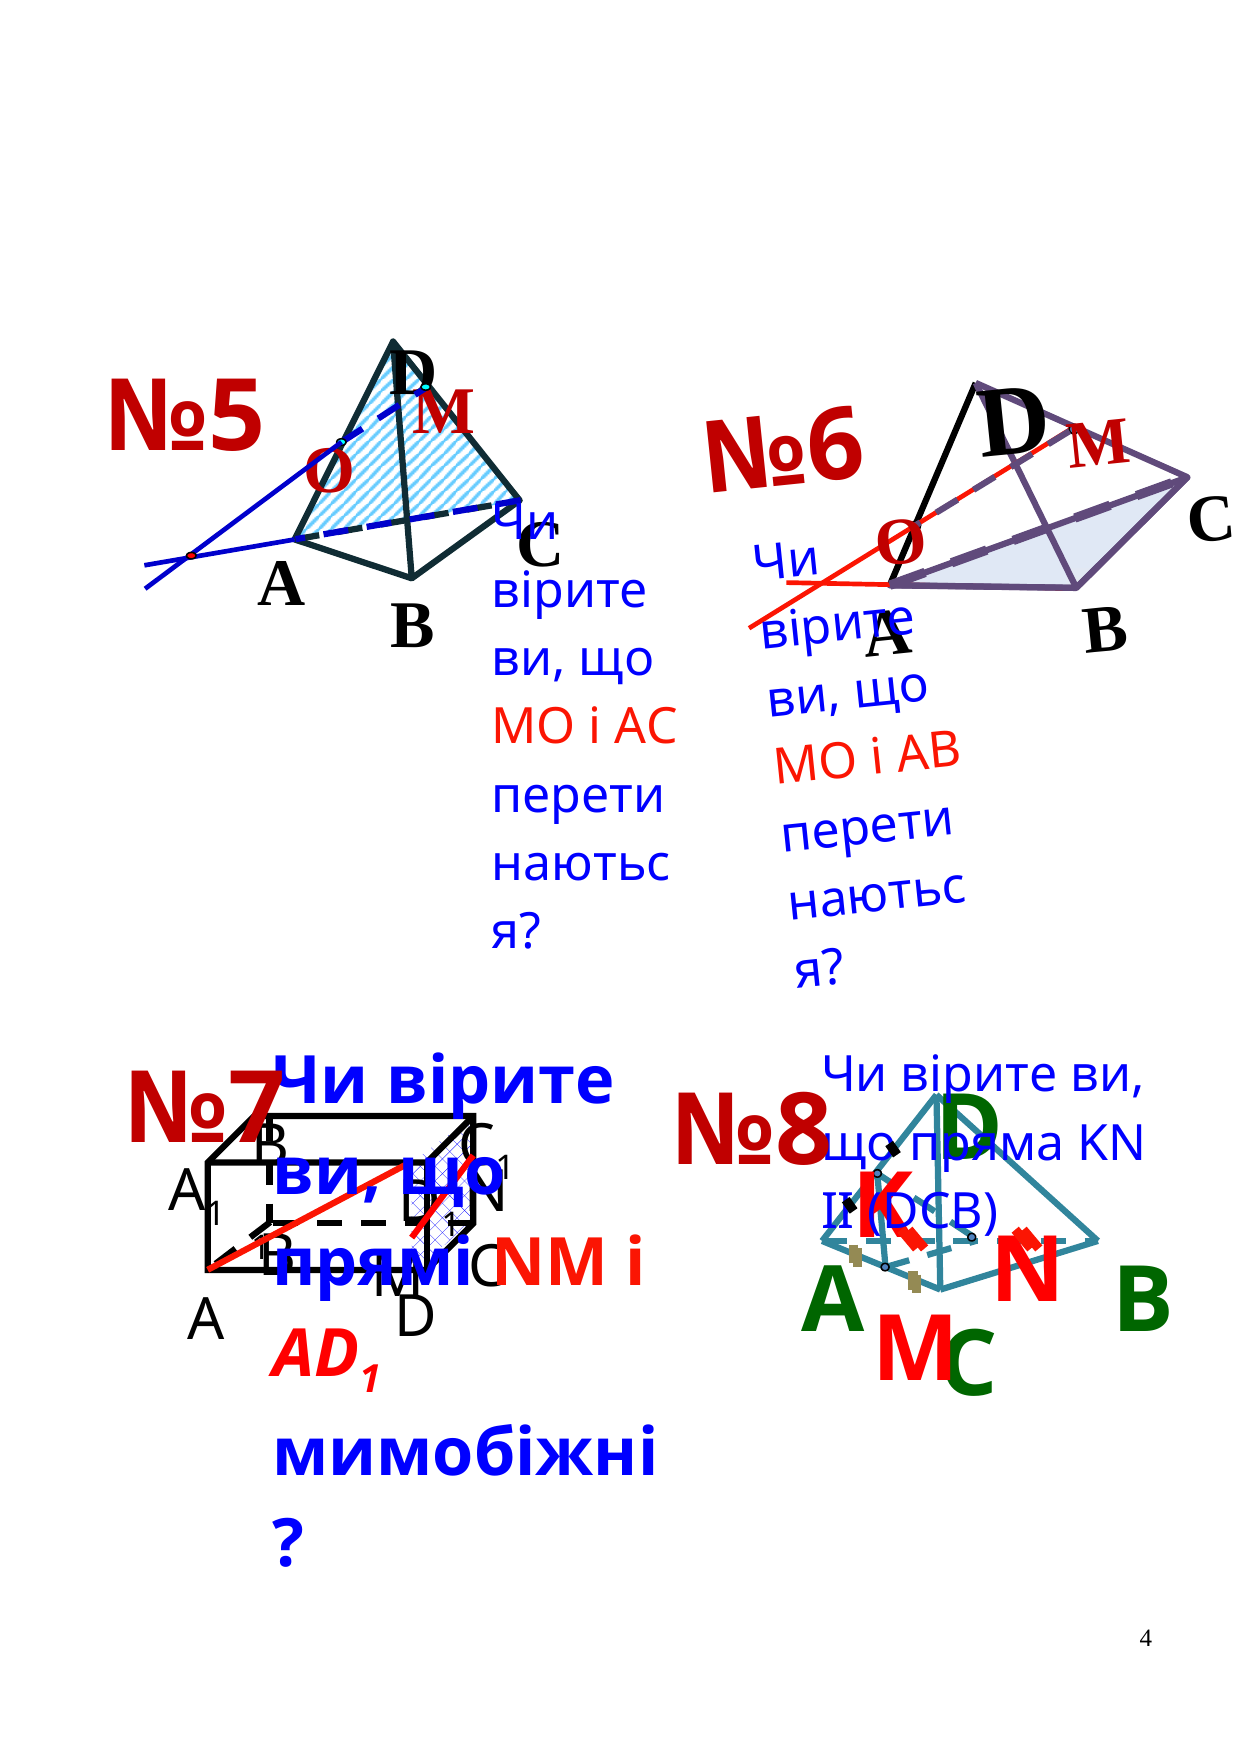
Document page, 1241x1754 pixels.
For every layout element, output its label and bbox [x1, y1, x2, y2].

picture [401, 394, 512, 516]
picture [406, 365, 422, 391]
picture [302, 356, 403, 535]
picture [436, 402, 445, 417]
picture [324, 459, 341, 489]
